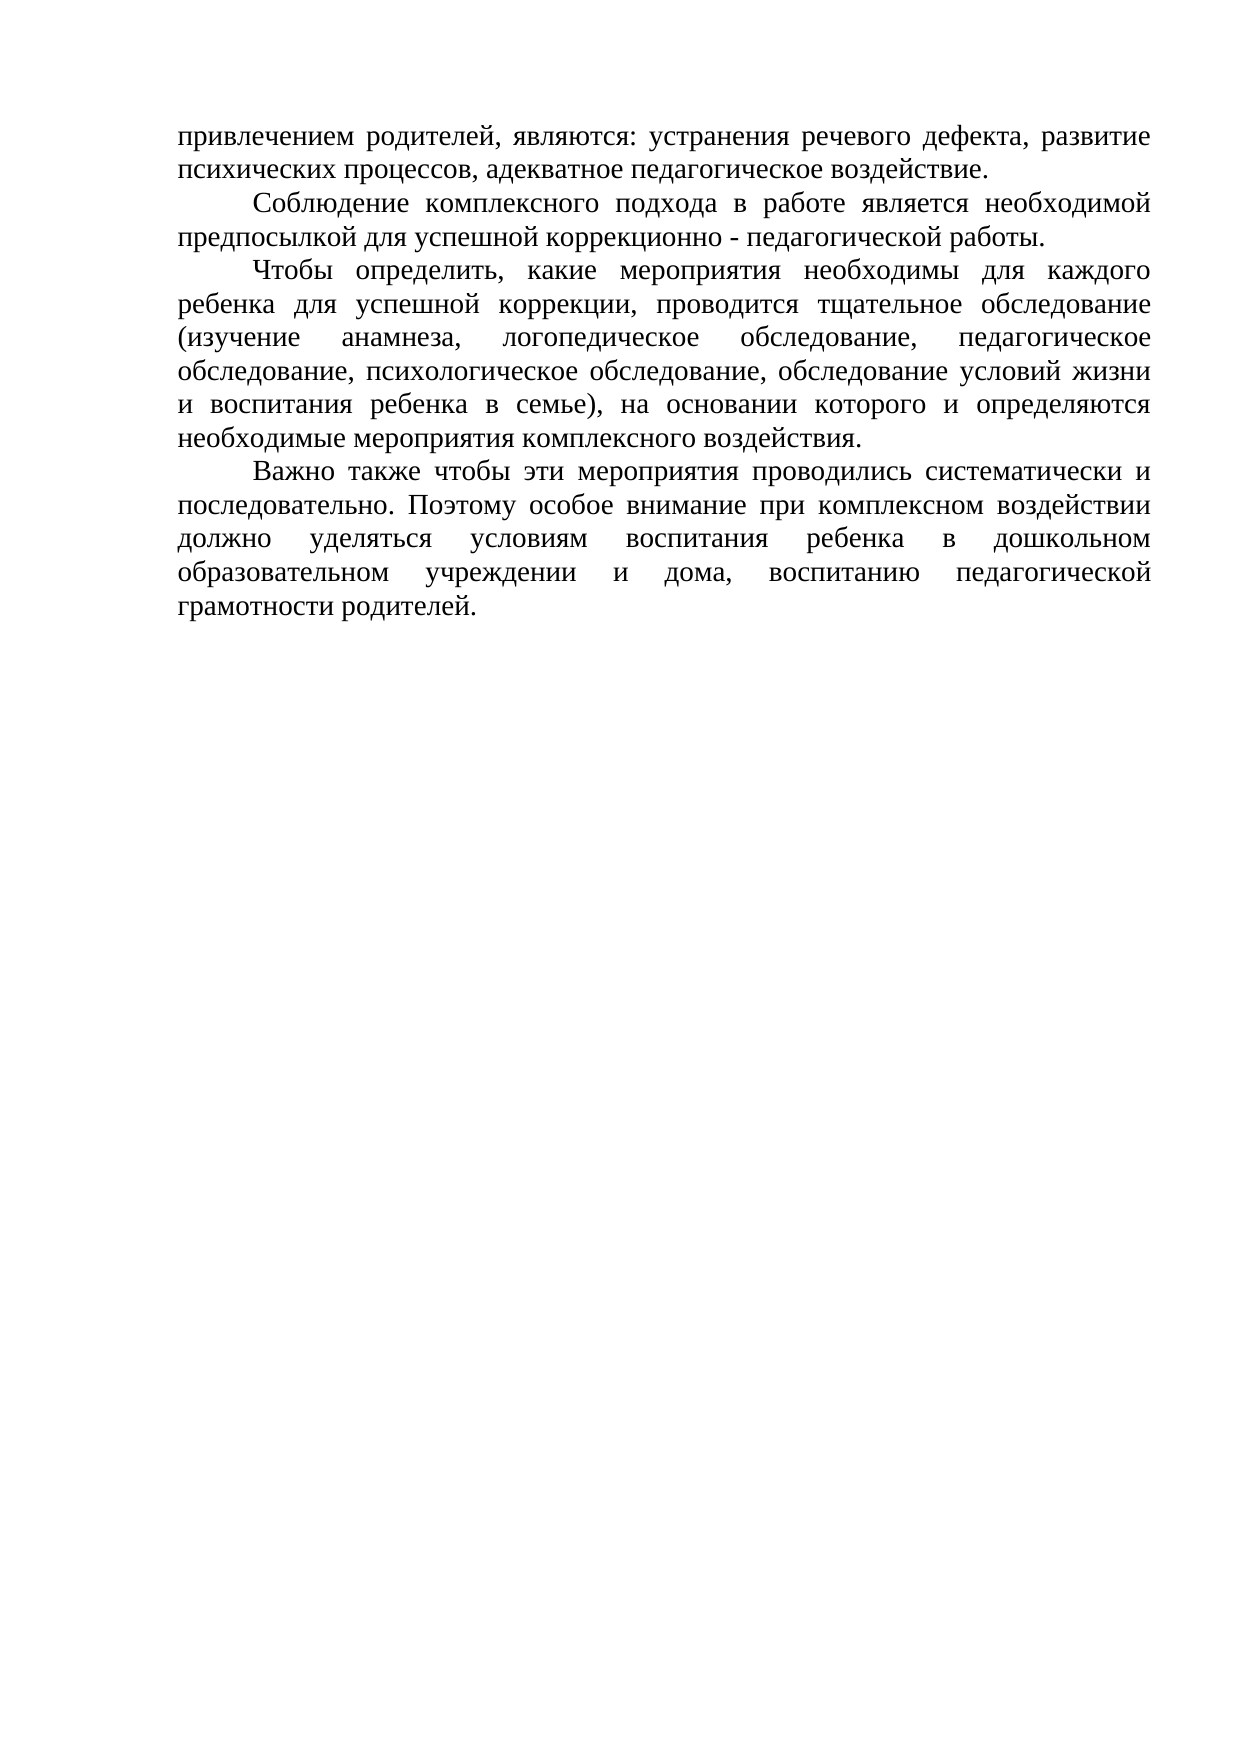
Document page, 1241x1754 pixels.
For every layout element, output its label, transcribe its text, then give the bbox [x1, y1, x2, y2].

text Соблюдение комплексного подхода в работе является необходимой предпосылкой для успешной коррекционно - педагогической работы. [177, 185, 1152, 252]
text Чтобы определить, какие мероприятия необходимы для каждого ребенка для успешной коррекции, проводится тщательное обследование (изучение анамнеза, логопедическое обследование, педагогическое обследование, психологическое обследование, обследование условий жизни и воспитания ребенка в семье), на основании которого и определяются необходимые мероприятия комплексного воздействия. [177, 252, 1152, 453]
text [177, 118, 1152, 185]
text Важно также чтобы эти мероприятия проводились систематически и последовательно. Поэтому особое внимание при комплексном воздействии должно уделяться условиям воспитания ребенка в дошкольном образовательном учреждении и дома, воспитанию педагогической грамотности родителей. [177, 453, 1152, 621]
